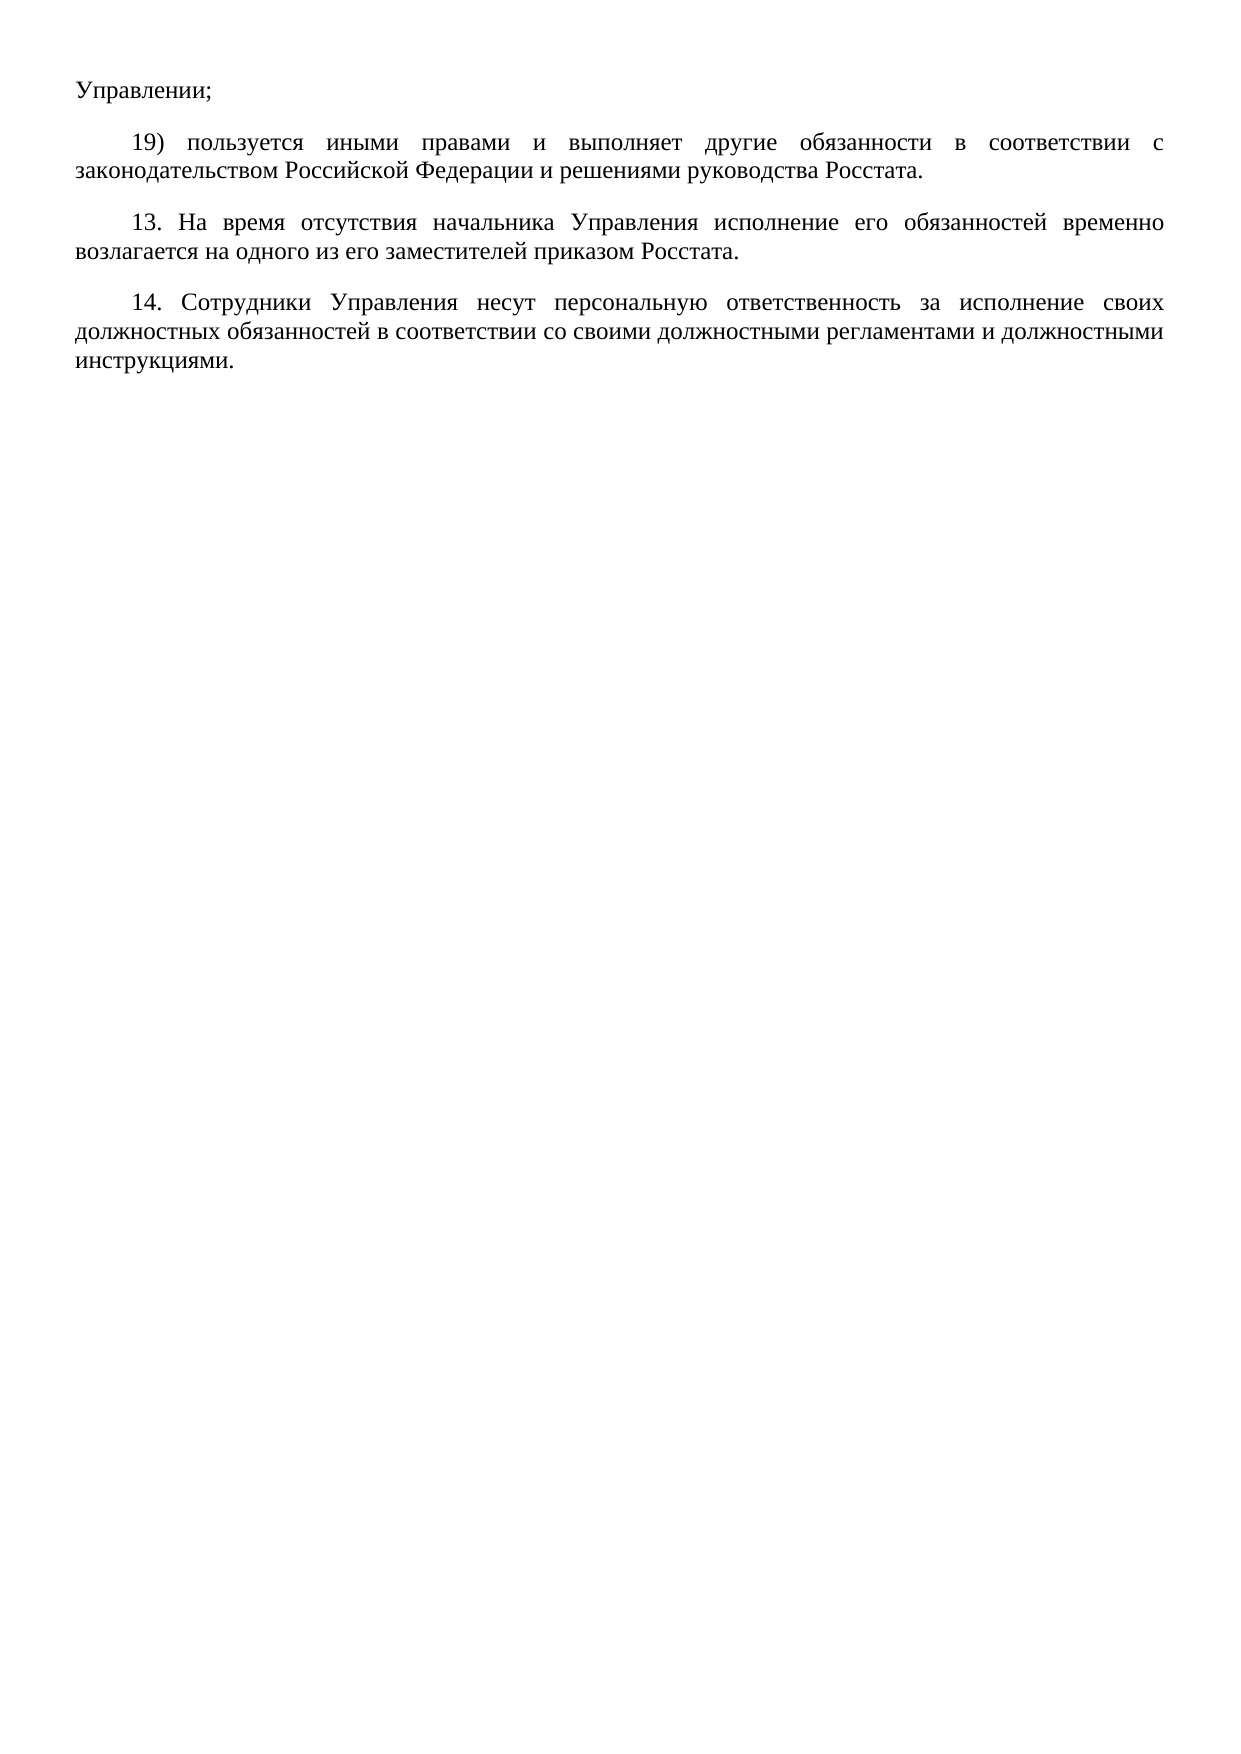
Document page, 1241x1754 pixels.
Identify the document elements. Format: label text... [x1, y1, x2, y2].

text 19) пользуется иными правами и выполняет другие обязанности в соответствии с законодательством Российской Федерации и решениями руководства Росстата. [75, 127, 1165, 184]
text 13. На время отсутствия начальника Управления исполнение его обязанностей временно возлагается на одного из его заместителей приказом Росстата. [75, 207, 1165, 264]
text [75, 75, 1165, 104]
text 14. Сотрудники Управления несут персональную ответственность за исполнение своих должностных обязанностей в соответствии со своими должностными регламентами и должностными инструкциями. [75, 287, 1165, 374]
